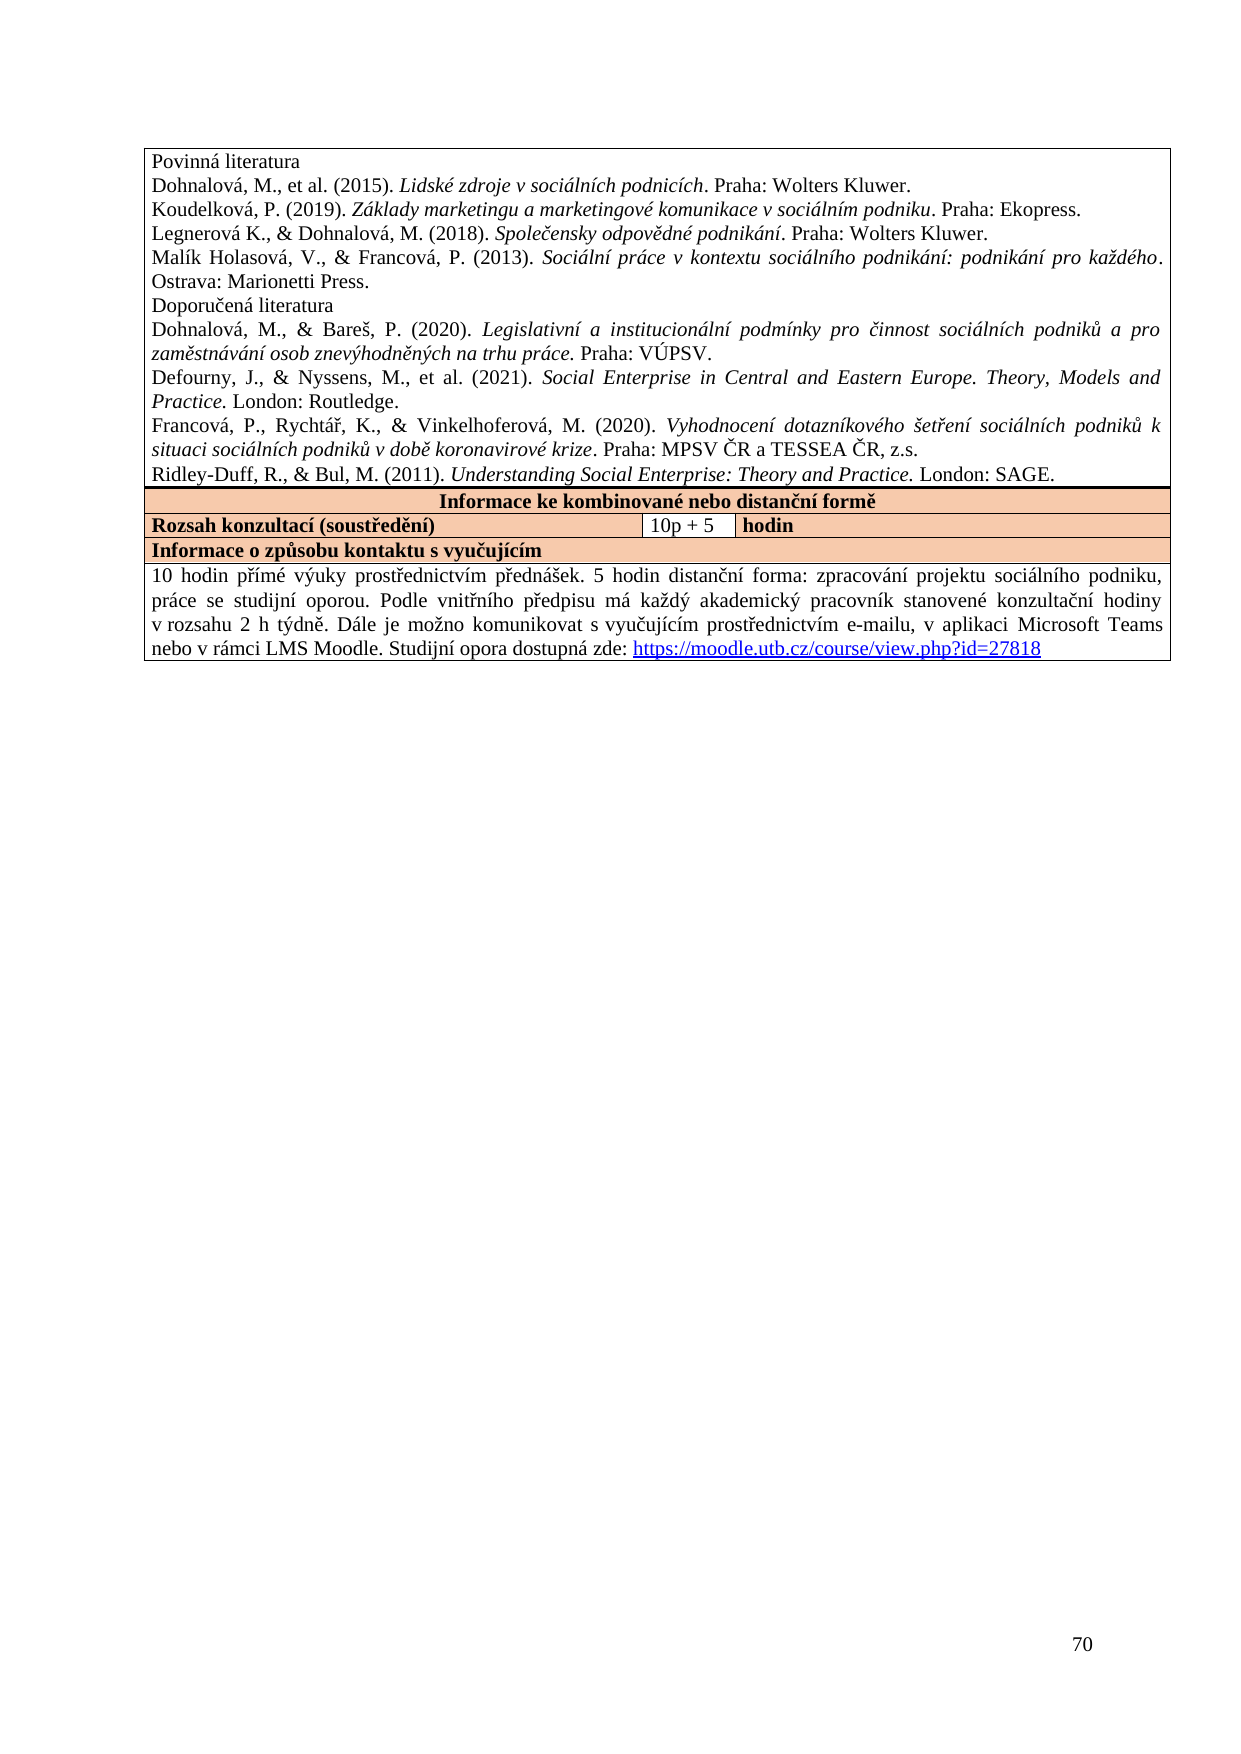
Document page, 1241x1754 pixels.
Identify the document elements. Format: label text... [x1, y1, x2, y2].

table_cell 10 hodin přímé výuky prostřednictvím přednášek. 5 hodin distanční forma: zpracování projektu sociálního podniku, práce se studijní oporou. Podle vnitřního předpisu má každý akademický pracovník stanovené konzultační hodiny v rozsahu 2 h týdně. Dále je možno komunikovat s vyučujícím prostřednictvím e-mailu, v aplikaci Microsoft Teams nebo v rámci LMS Moodle. Studijní opora dostupná zde: https://moodle.utb.cz/course/view.php?id=27818 [145, 564, 1170, 660]
table_cell Informace ke kombinované nebo distanční formě [145, 489, 1170, 513]
table_cell Povinná literatura Dohnalová, M., et al. (2015). Lidské zdroje v sociálních podnicích. Praha: Wolters Kluwer. Koudelková, P. (2019). Základy marketingu a marketingové komunikace v sociálním podniku. Praha: Ekopress. Legnerová K., & Dohnalová, M. (2018). Společensky odpovědné podnikání. Praha: Wolters Kluwer. Malík Holasová, V., & Francová, P. (2013). Sociální práce v kontextu sociálního podnikání: podnikání pro každého. Ostrava: Marionetti Press. Doporučená literatura Dohnalová, M., & Bareš, P. (2020). Legislativní a institucionální podmínky pro činnost sociálních podniků a pro zaměstnávání osob znevýhodněných na trhu práce. Praha: VÚPSV. Defourny, J., & Nyssens, M., et al. (2021). Social Enterprise in Central and Eastern Europe. Theory, Models and Practice. London: Routledge. Francová, P., Rychtář, K., & Vinkelhoferová, M. (2020). Vyhodnocení dotazníkového šetření sociálních podniků k situaci sociálních podniků v době koronavirové krize. Praha: MPSV ČR a TESSEA ČR, z.s. Ridley-Duff, R., & Bul, M. (2011). Understanding Social Enterprise: Theory and Practice. London: SAGE. [145, 149, 1170, 486]
table_cell 10p + 5 [643, 514, 735, 537]
table_cell Informace o způsobu kontaktu s vyučujícím [145, 538, 1170, 562]
table_cell hodin [736, 514, 1170, 537]
table_cell Rozsah konzultací (soustředění) [145, 514, 642, 537]
